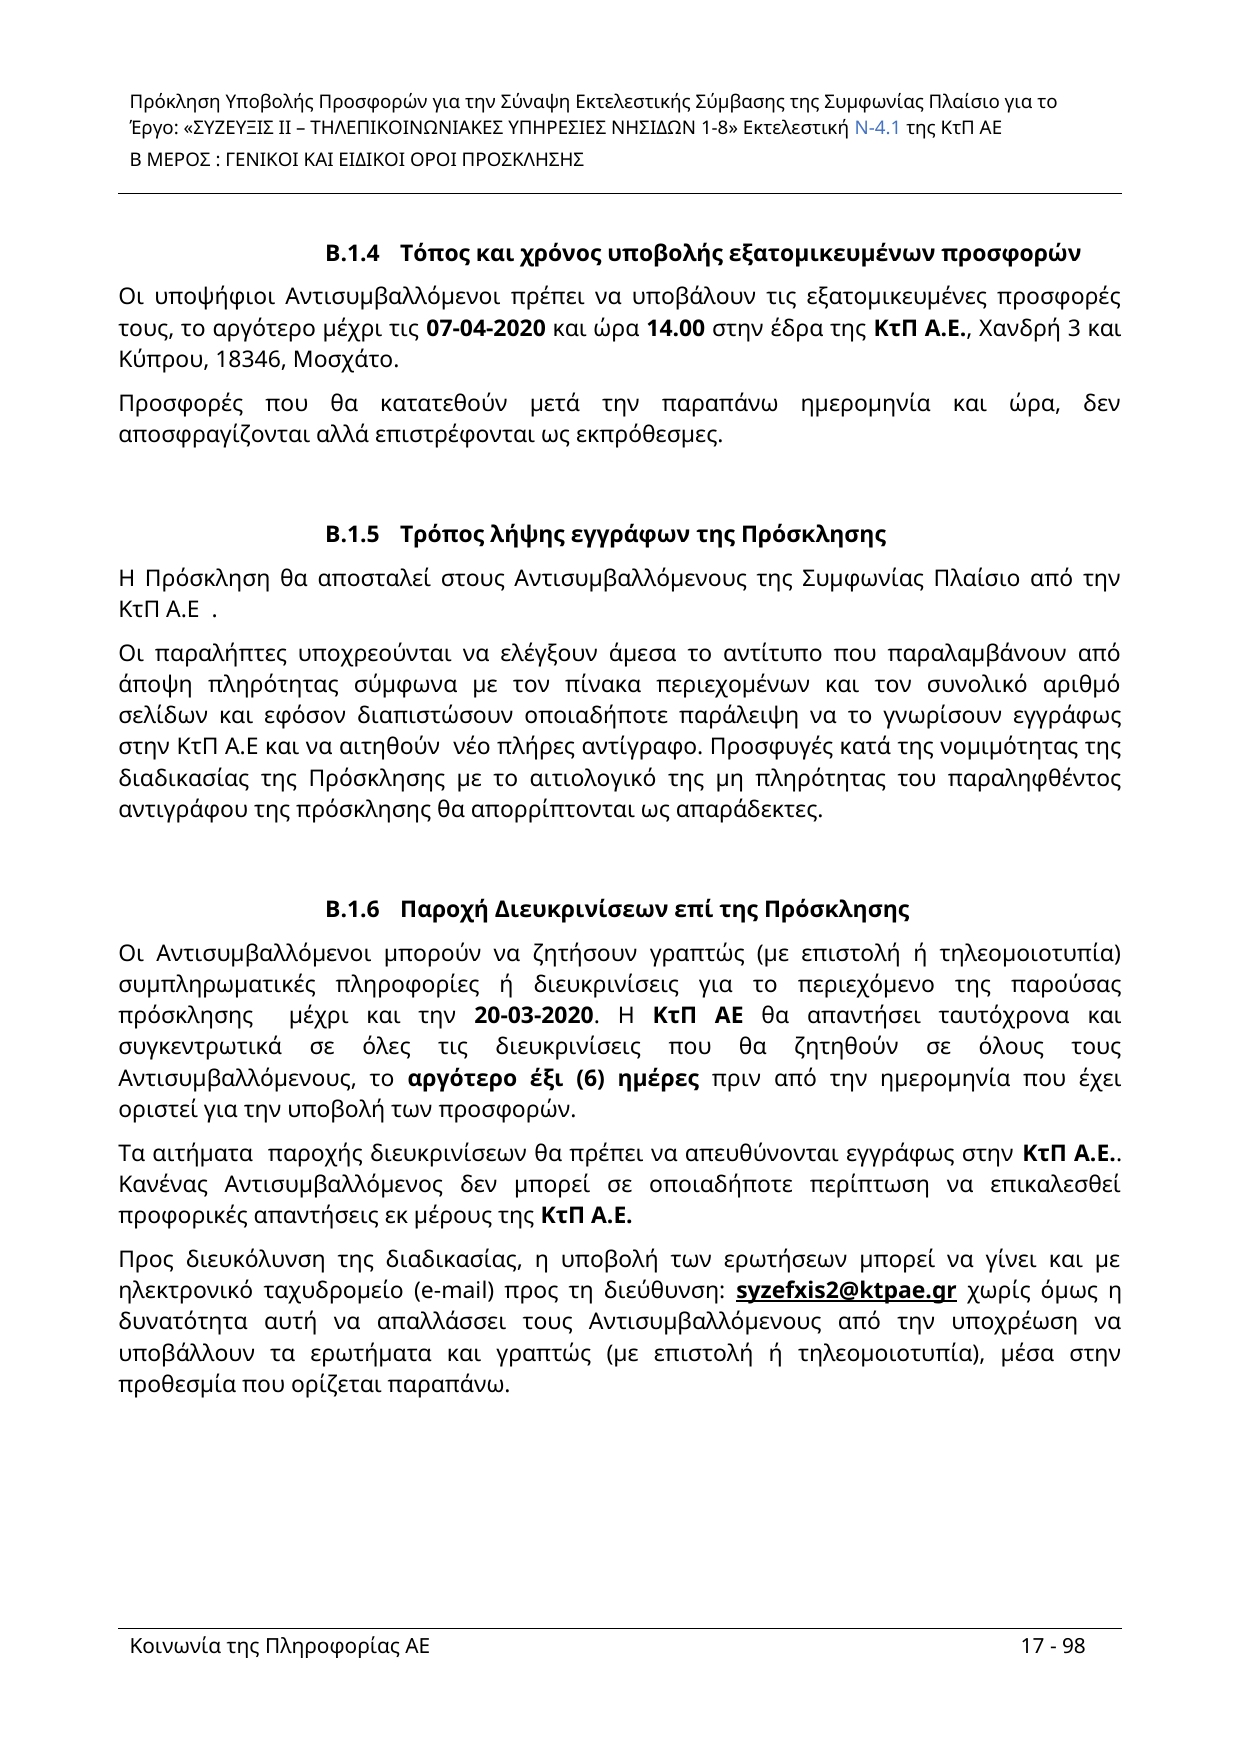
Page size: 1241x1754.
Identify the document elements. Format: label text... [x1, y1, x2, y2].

text Οι υποψήφιοι Αντισυμβαλλόμενοι πρέπει να υποβάλουν τις εξατομικευμένες προσφορές τους, το αργότερο μέχρι τις 07-04-2020 και ώρα 14.00 στην έδρα της ΚτΠ Α.Ε., Χανδρή 3 και Κύπρου, 18346, Μοσχάτο. [118, 280, 1122, 374]
text Οι παραλήπτες υποχρεούνται να ελέγξουν άμεσα το αντίτυπο που παραλαμβάνουν από άποψη πληρότητας σύμφωνα με τον πίνακα περιεχομένων και τον συνολικό αριθμό σελίδων και εφόσον διαπιστώσουν οποιαδήποτε παράλειψη να το γνωρίσουν εγγράφως στην ΚτΠ Α.Ε και να αιτηθούν νέο πλήρες αντίγραφο. Προσφυγές κατά της νομιμότητας της διαδικασίας της Πρόσκλησης με το αιτιολογικό της μη πληρότητας του παραληφθέντος αντιγράφου της πρόσκλησης θα απορρίπτονται ως απαράδεκτες. [118, 636, 1122, 824]
text Η Πρόσκληση θα αποσταλεί στους Αντισυμβαλλόμενους της Συμφωνίας Πλαίσιο από την ΚτΠ Α.Ε . [118, 561, 1122, 624]
subtitle Τόπος και χρόνος υποβολής εξατομικευμένων προσφορών [325, 236, 1122, 268]
text Τα αιτήματα παροχής διευκρινίσεων θα πρέπει να απευθύνονται εγγράφως στην ΚτΠ Α.Ε.. Κανένας Αντισυμβαλλόμενος δεν μπορεί σε οποιαδήποτε περίπτωση να επικαλεσθεί προφορικές απαντήσεις εκ μέρους της ΚτΠ Α.Ε. [118, 1136, 1122, 1230]
subtitle Τρόπος λήψης εγγράφων της Πρόσκλησης [325, 518, 1122, 549]
subtitle Παροχή Διευκρινίσεων επί της Πρόσκλησης [325, 893, 1122, 924]
text Προσφορές που θα κατατεθούν μετά την παραπάνω ημερομηνία και ώρα, δεν αποσφραγίζονται αλλά επιστρέφονται ως εκπρόθεσμες. [118, 386, 1122, 449]
text Προς διευκόλυνση της διαδικασίας, η υποβολή των ερωτήσεων μπορεί να γίνει και με ηλεκτρονικό ταχυδρομείο (e-mail) προς τη διεύθυνση: syzefxis2@ktpae.gr χωρίς όμως η δυνατότητα αυτή να απαλλάσσει τους Αντισυμβαλλόμενους από την υποχρέωση να υποβάλλουν τα ερωτήματα και γραπτώς (με επιστολή ή τηλεομοιοτυπία), μέσα στην προθεσμία που ορίζεται παραπάνω. [118, 1243, 1122, 1399]
text Οι Αντισυμβαλλόμενοι μπορούν να ζητήσουν γραπτώς (με επιστολή ή τηλεομοιοτυπία) συμπληρωματικές πληροφορίες ή διευκρινίσεις για το περιεχόμενο της παρούσας πρόσκλησης μέχρι και την 20-03-2020. Η ΚτΠ ΑΕ θα απαντήσει ταυτόχρονα και συγκεντρωτικά σε όλες τις διευκρινίσεις που θα ζητηθούν σε όλους τους Αντισυμβαλλόμενους, το αργότερο έξι (6) ημέρες πριν από την ημερομηνία που έχει οριστεί για την υποβολή των προσφορών. [118, 936, 1122, 1124]
